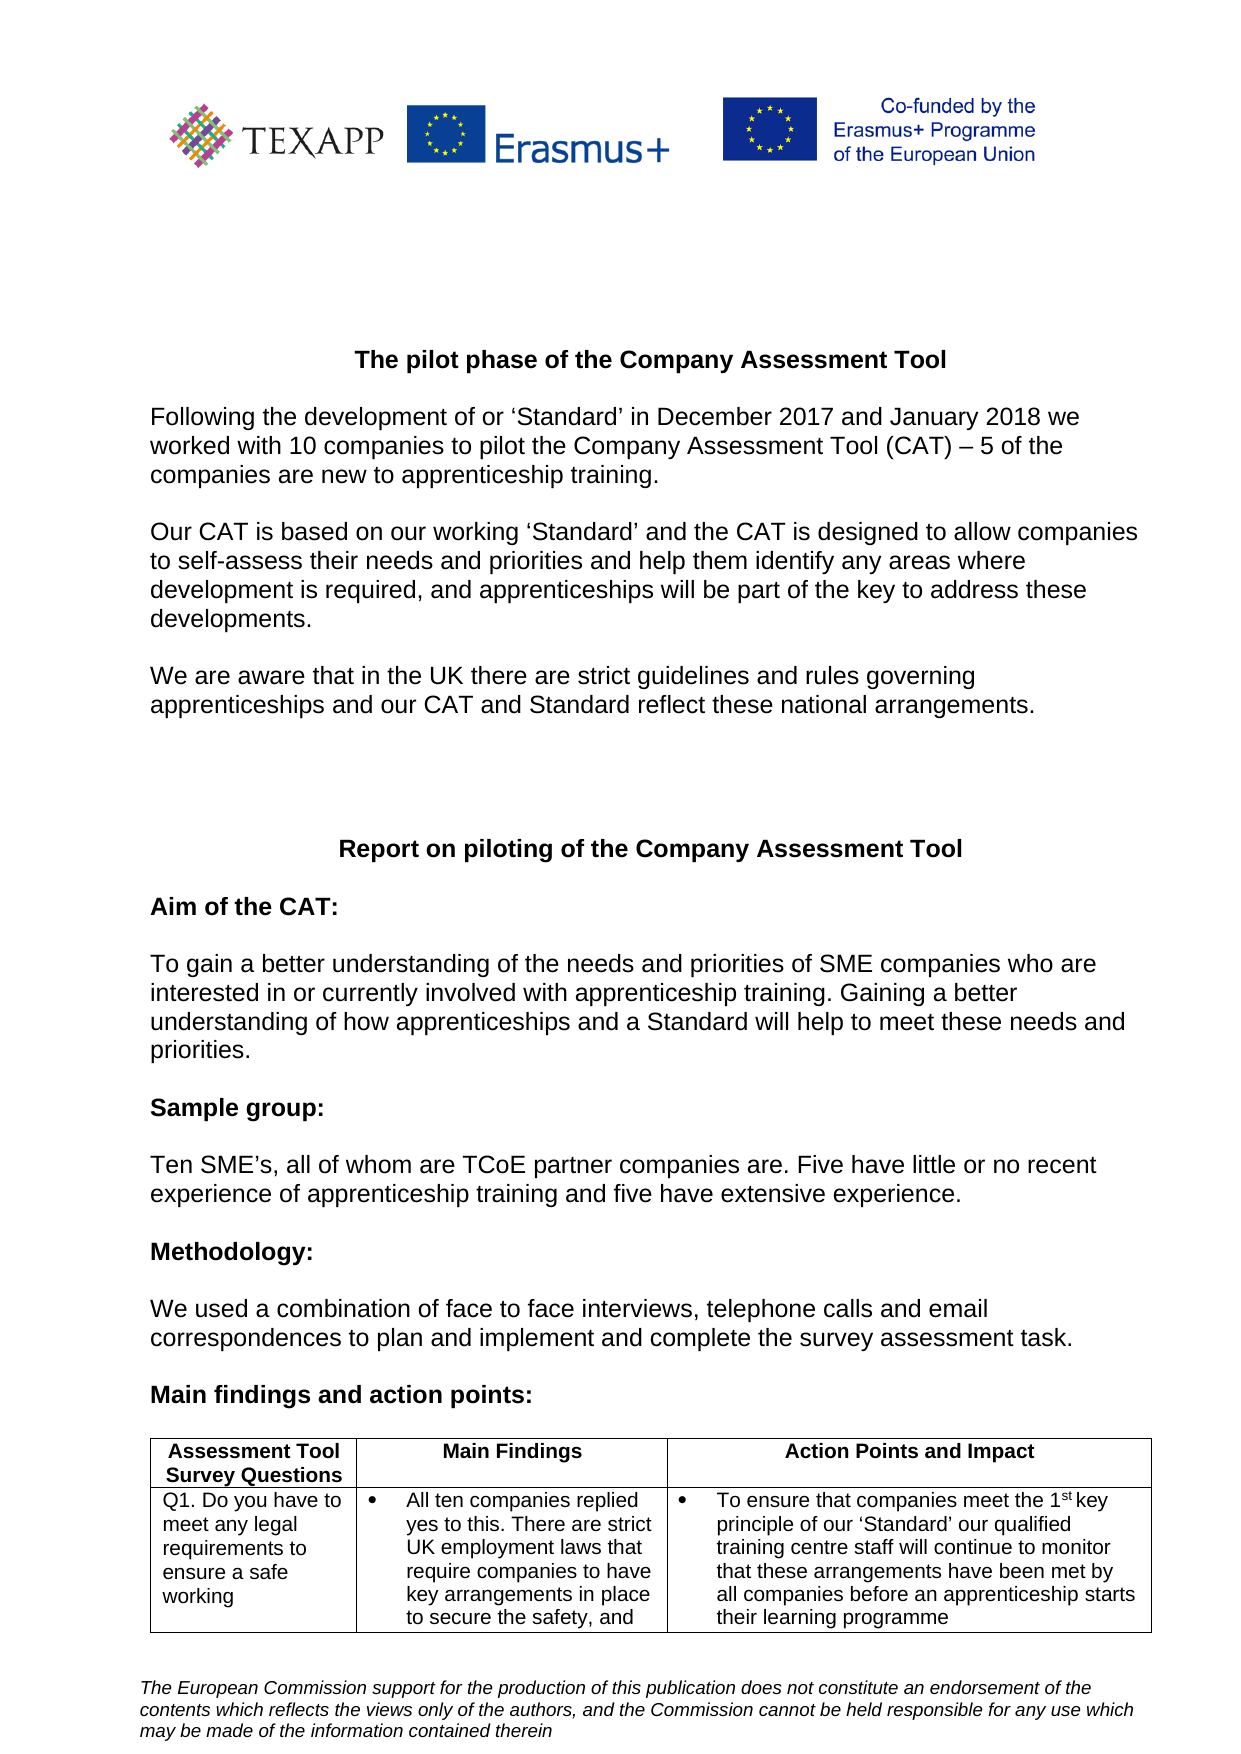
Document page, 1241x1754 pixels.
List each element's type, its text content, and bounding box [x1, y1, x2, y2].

text Our CAT is based on our working ‘Standard’ and the CAT is designed to allow companies to self-assess their needs and priorities and help them identify any areas where development is required, and apprenticeships will be part of the key to address these developments. [150, 517, 1141, 632]
subtitle Methodology: [150, 1237, 1163, 1265]
table_cell Q1. Do you have to meet any legal requirements to ensure a safe working [151, 1488, 356, 1632]
subtitle The pilot phase of the Company Assessment Tool [354, 345, 1163, 374]
text We used a combination of face to face interviews, telephone calls and email correspondences to plan and implement and complete the survey assessment task. [150, 1294, 1076, 1352]
picture [703, 79, 1050, 179]
text We are aware that in the UK there are strict guidelines and rules governing apprenticeships and our CAT and Standard reflect these national arrangements. [150, 661, 1038, 719]
table_header Main Findings [357, 1439, 667, 1487]
picture [146, 87, 670, 185]
text To gain a better understanding of the needs and priorities of SME companies who are interested in or currently involved with apprenticeship training. Gaining a better understanding of how apprenticeships and a Standard will help to meet these needs and priorities. [150, 949, 1129, 1064]
subtitle Report on piloting of the Company Assessment Tool Aim of the CAT: [150, 834, 965, 920]
text Following the development of or ‘Standard’ in December 2017 and January 2018 we worked with 10 companies to pilot the Company Assessment Tool (CAT) – 5 of the companies are new to apprenticeship training. [150, 402, 1083, 489]
text Ten SME’s, all of whom are TCoE partner companies are. Five have little or no recent experience of apprenticeship training and five have extensive experience. [150, 1150, 1099, 1208]
table_cell All ten companies replied yes to this. There are strict UK employment laws that require companies to have key arrangements in place to secure the safety, and [357, 1488, 667, 1632]
table_cell To ensure that companies meet the 1st key principle of our ‘Standard’ our qualified training centre staff will continue to monitor that these arrangements have been met by all companies before an apprenticeship starts their learning programme [668, 1488, 1151, 1632]
table_header Assessment Tool Survey Questions [151, 1439, 356, 1487]
subtitle Sample group: [150, 1093, 1163, 1122]
table_header Action Points and Impact [668, 1439, 1151, 1487]
subtitle Main findings and action points: [150, 1380, 1163, 1409]
